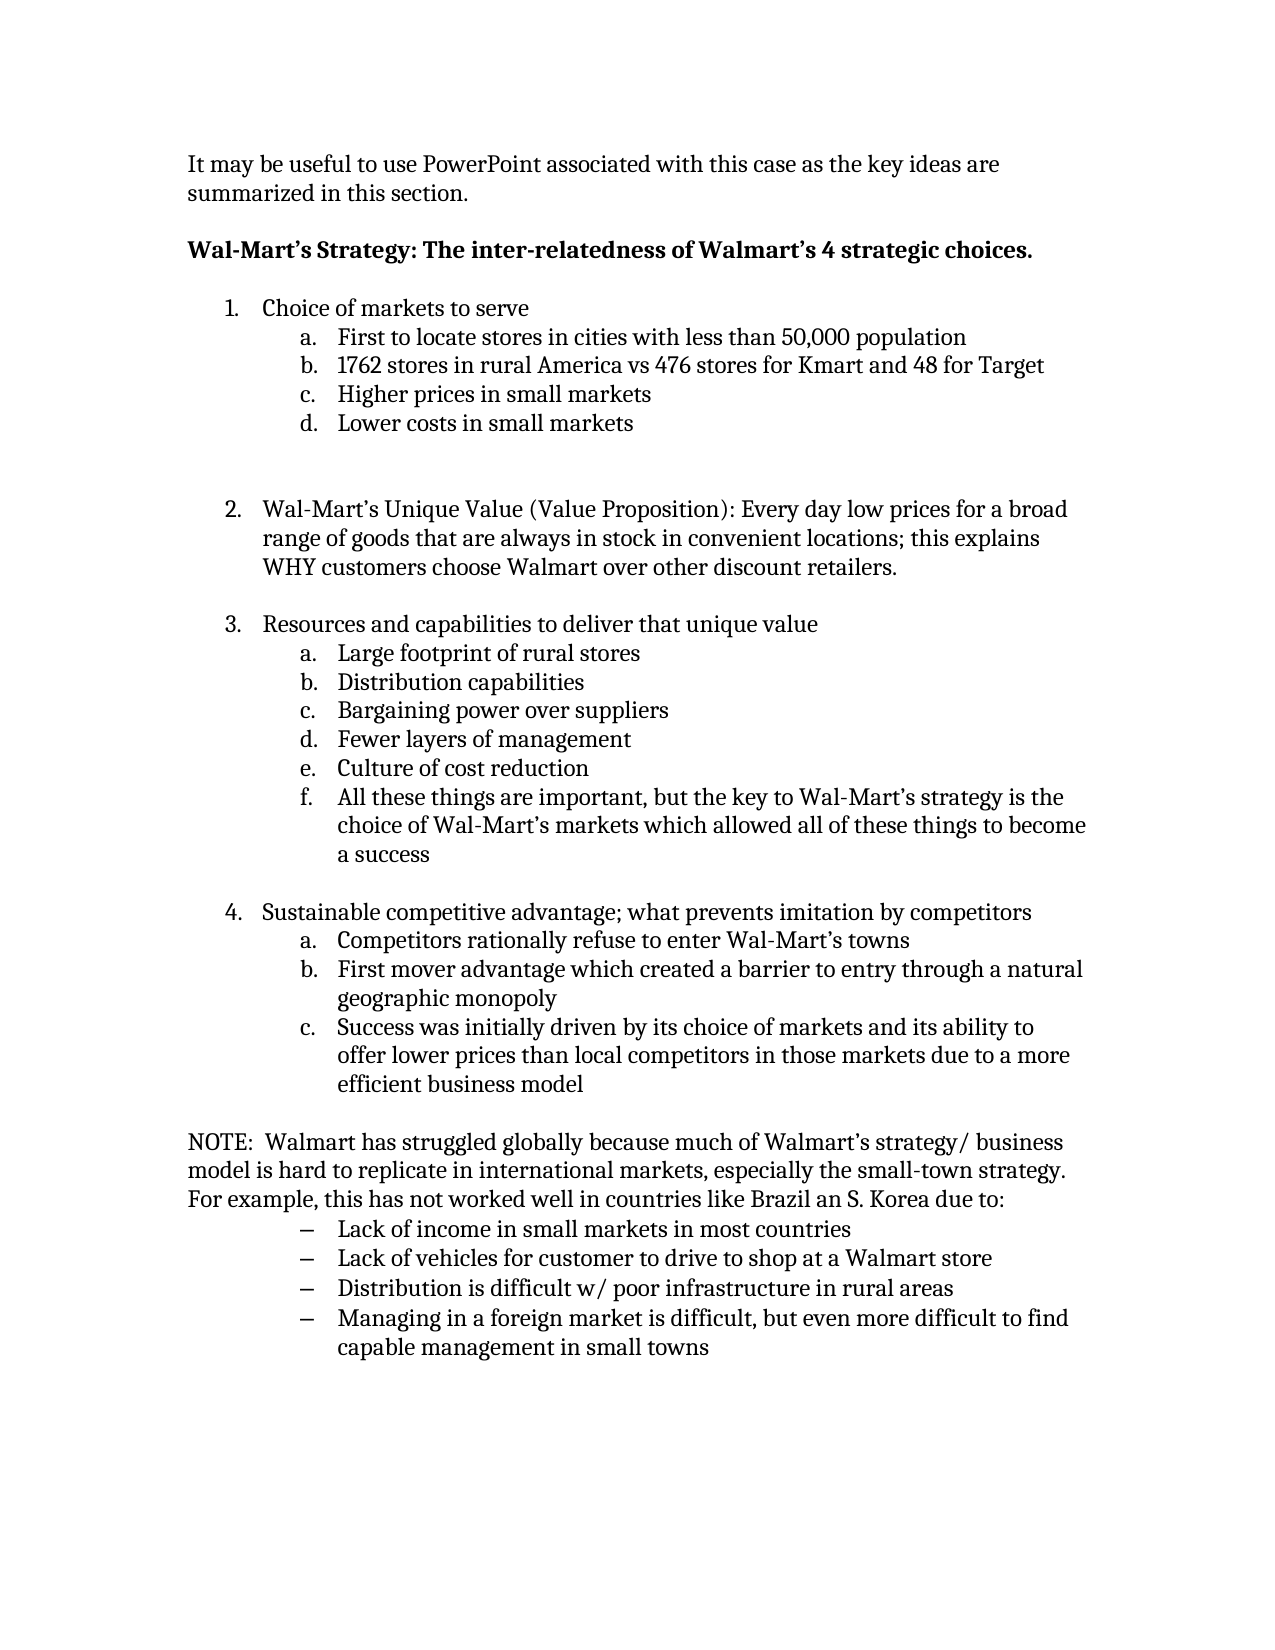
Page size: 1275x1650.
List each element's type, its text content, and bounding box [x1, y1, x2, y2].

list Choice of markets to serve [225, 294, 1087, 322]
list Wal-Mart’s Unique Value (Value Proposition): Every day low prices for a broad range of goods that are always in stock in convenient locations; this explains WHY customers choose Walmart over other discount retailers. [225, 495, 1087, 581]
list Managing in a foreign market is difficult, but even more difficult to find capable management in small towns [300, 1303, 1087, 1361]
list Lack of vehicles for customer to drive to shop at a Walmart store [300, 1243, 1087, 1273]
text It may be useful to use PowerPoint associated with this case as the key ideas are summarized in this section. [187, 150, 1087, 207]
list Distribution is difficult w/ poor infrastructure in rural areas [300, 1273, 1087, 1303]
list Success was initially driven by its choice of markets and its ability to offer lower prices than local competitors in those markets due to a more efficient business model [300, 1012, 1087, 1099]
list First mover advantage which created a barrier to entry through a natural geographic monopoly [300, 955, 1087, 1012]
list Large footprint of rural stores [300, 639, 1087, 667]
list Competitors rationally refuse to enter Wal-Mart’s towns [300, 926, 1087, 955]
list 1762 stores in rural America vs 476 stores for Kmart and 48 for Target [300, 351, 1087, 380]
list Culture of cost reduction [300, 754, 1087, 782]
list Fewer layers of management [300, 725, 1087, 754]
text Wal-Mart’s Strategy: The inter-relatedness of Walmart’s 4 strategic choices. [187, 236, 1087, 265]
list NOTE: Walmart has struggled globally because much of Walmart’s strategy/ business model is hard to replicate in international markets, especially the small-town strategy. For example, this has not worked well in countries like Brazil an S. Korea due to: [187, 1127, 1087, 1214]
list Distribution capabilities [300, 667, 1087, 696]
list Resources and capabilities to deliver that unique value [225, 610, 1087, 639]
list Sustainable competitive advantage; what prevents imitation by competitors [225, 897, 1087, 926]
list Bargaining power over suppliers [300, 696, 1087, 725]
list Lower costs in small markets [300, 409, 1087, 437]
list First to locate stores in cities with less than 50,000 population [300, 322, 1087, 351]
list All these things are important, but the key to Wal-Mart’s strategy is the choice of Wal-Mart’s markets which allowed all of these things to become a success [300, 782, 1087, 869]
list Lack of income in small markets in most countries [300, 1214, 1087, 1243]
list Higher prices in small markets [300, 380, 1087, 409]
